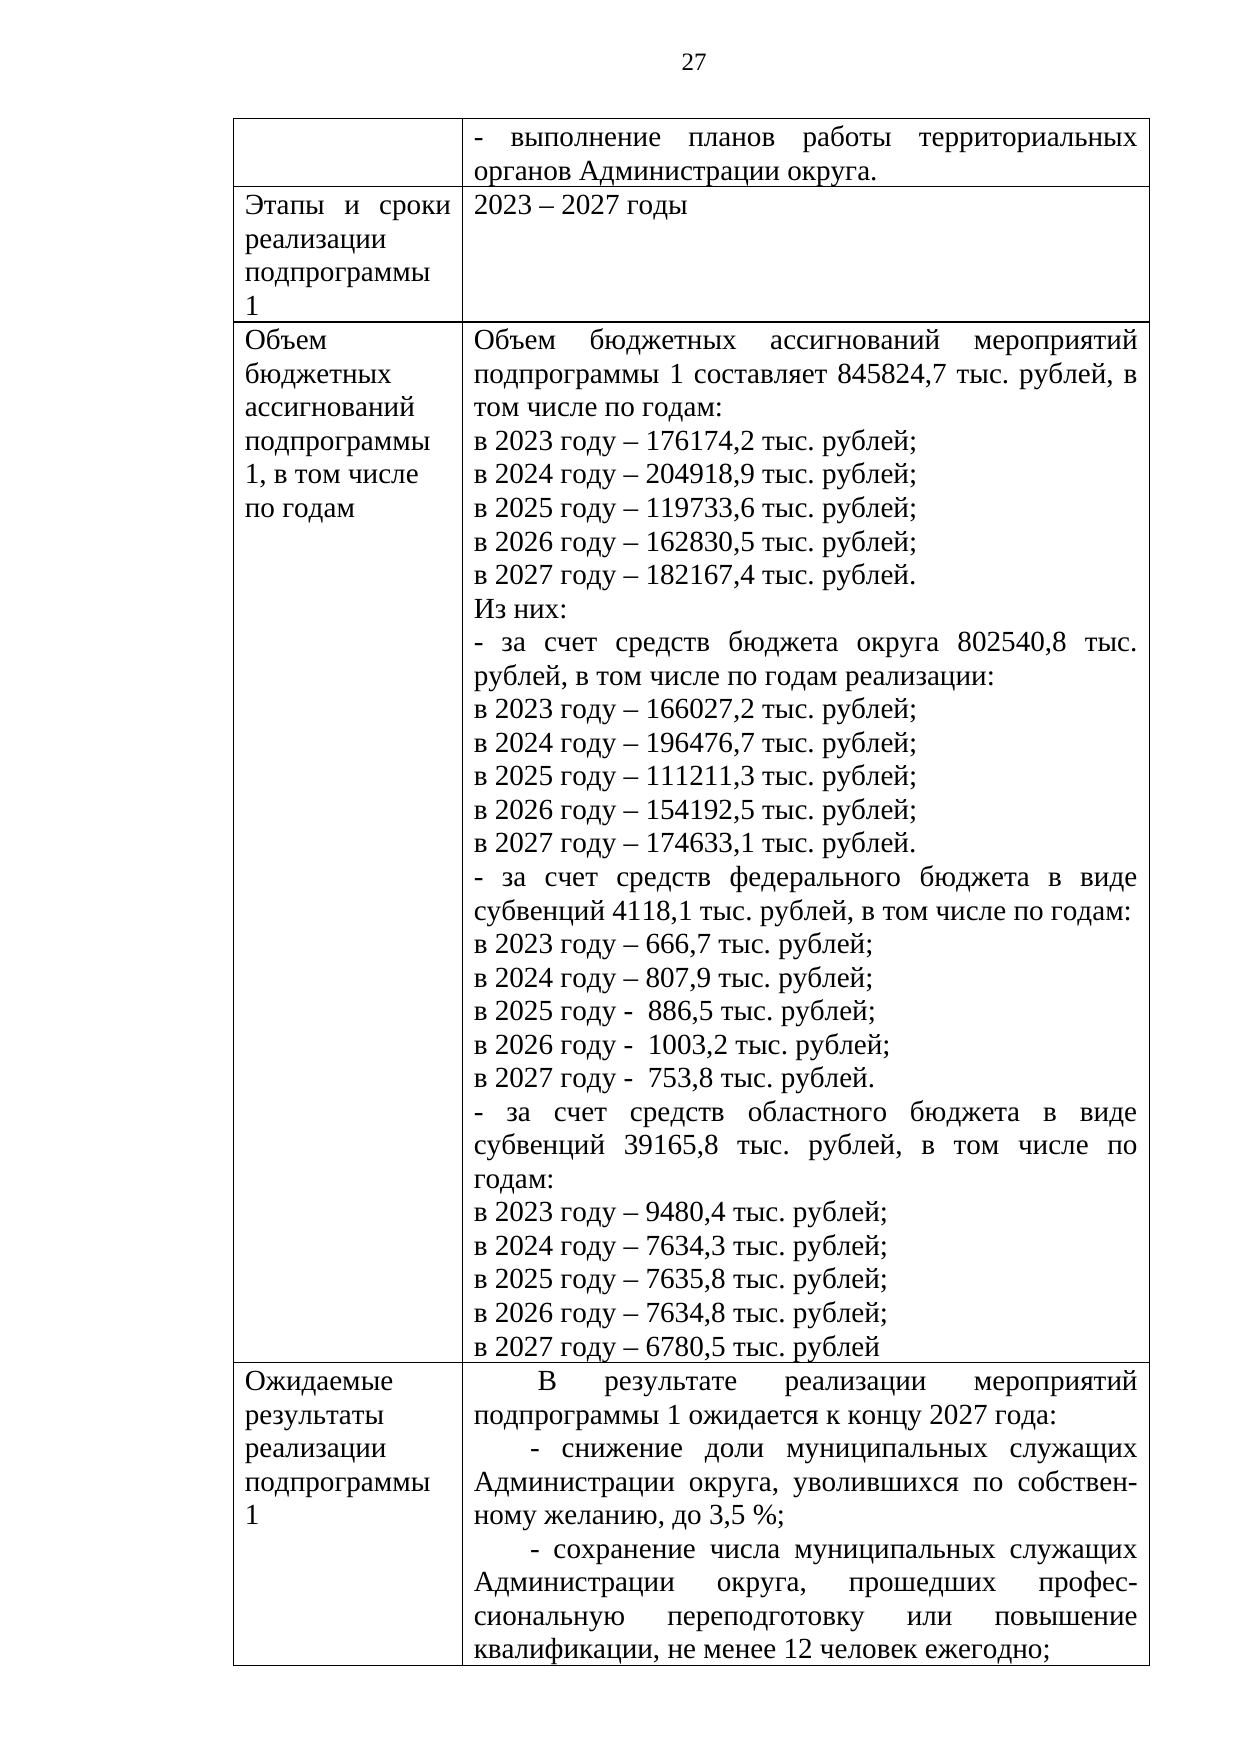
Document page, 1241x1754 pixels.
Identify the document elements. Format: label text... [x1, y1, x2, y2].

table_cell Этапы и сроки реализации подпрограммы 1 [234, 187, 462, 321]
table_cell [463, 1363, 1149, 1665]
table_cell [234, 1363, 462, 1665]
table_cell 2023 – 2027 годы [463, 187, 1149, 321]
table_cell Объем бюджетных ассигнований подпрограммы 1, в том числе по годам [234, 323, 462, 1362]
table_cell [234, 119, 462, 186]
table_cell Объем бюджетных ассигнований мероприятий подпрограммы 1 составляет 845824,7 тыс. рублей, в том числе по годам: в 2023 году – 176174,2 тыс. рублей; в 2024 году – 204918,9 тыс. рублей; в 2025 году – 119733,6 тыс. рублей; в 2026 году – 162830,5 тыс. рублей; в 2027 году – 182167,4 тыс. рублей. Из них: - за счет средств бюджета округа 802540,8 тыс. рублей, в том числе по годам реализации: в 2023 году – 166027,2 тыс. рублей; в 2024 году – 196476,7 тыс. рублей; в 2025 году – 111211,3 тыс. рублей; в 2026 году – 154192,5 тыс. рублей; в 2027 году – 174633,1 тыс. рублей. - за счет средств федерального бюджета в виде субвенций 4118,1 тыс. рублей, в том числе по годам: в 2023 году – 666,7 тыс. рублей; в 2024 году – 807,9 тыс. рублей; в 2025 году - 886,5 тыс. рублей; в 2026 году - 1003,2 тыс. рублей; в 2027 году - 753,8 тыс. рублей. - за счет средств областного бюджета в виде субвенций 39165,8 тыс. рублей, в том числе по годам: в 2023 году – 9480,4 тыс. рублей; в 2024 году – 7634,3 тыс. рублей; в 2025 году – 7635,8 тыс. рублей; в 2026 году – 7634,8 тыс. рублей; в 2027 году – 6780,5 тыс. рублей [463, 323, 1149, 1362]
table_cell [463, 119, 1149, 186]
